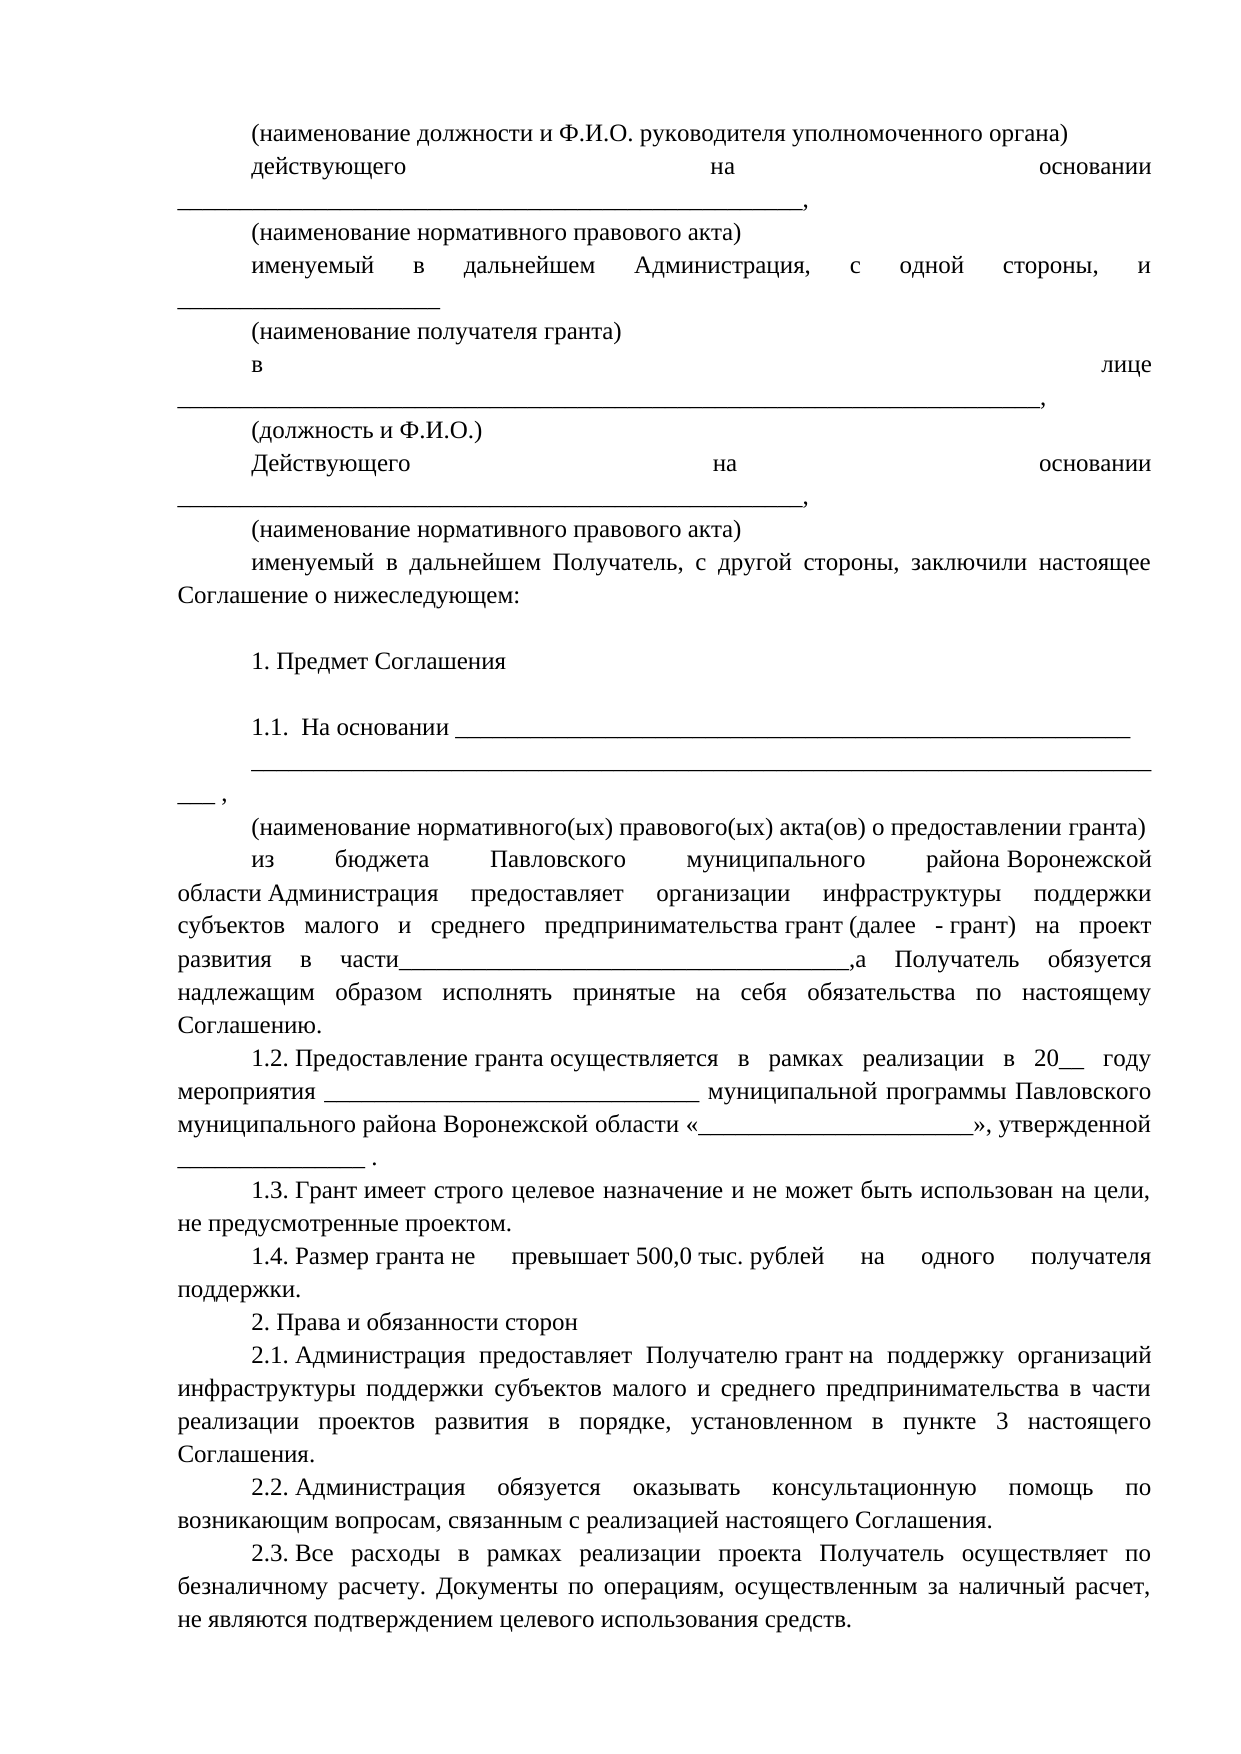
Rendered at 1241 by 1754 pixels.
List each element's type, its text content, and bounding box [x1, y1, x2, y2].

text 2.3. Все расходы в рамках реализации проекта Получатель осуществляет по безналичному расчету. Документы по операциям, осуществленным за наличный расчет, не являются подтверждением целевого использования средств. [177, 1538, 1152, 1633]
text (наименование нормативного правового акта) [177, 217, 1152, 246]
text 1.3. Грант имеет строго целевое назначение и не может быть использован на цели, не предусмотренные проектом. [177, 1175, 1152, 1237]
text (наименование должности и Ф.И.О. руководителя уполномоченного органа) [177, 118, 1152, 147]
text в лице _____________________________________________________________________, [177, 349, 1152, 411]
text Действующего на основании __________________________________________________, [177, 448, 1152, 510]
text 1.4. Размер гранта не превышает 500,0 тыс. рублей на одного получателя поддержки. [177, 1241, 1152, 1303]
text 2.1. Администрация предоставляет Получателю грант на поддержку организаций инфраструктуры поддержки субъектов малого и среднего предпринимательства в части реализации проектов развития в порядке, установленном в пункте 3 настоящего Соглашения. [177, 1340, 1152, 1468]
text из бюджета Павловского муниципального района Воронежской области Администрация предоставляет организации инфраструктуры поддержки субъектов малого и среднего предпринимательства грант (далее - грант) на проект развития в части____________________________________,а Получатель обязуется надлежащим образом исполнять принятые на себя обязательства по настоящему Соглашению. [177, 844, 1152, 1038]
text именуемый в дальнейшем Получатель, с другой стороны, заключили настоящее Соглашение о нижеследующем: [177, 547, 1152, 609]
text 1. Предмет Соглашения [177, 646, 1152, 675]
text 2.2. Администрация обязуется оказывать консультационную помощь по возникающим вопросам, связанным с реализацией настоящего Соглашения. [177, 1472, 1152, 1534]
text (должность и Ф.И.О.) [177, 415, 1152, 444]
text (наименование нормативного(ых) правового(ых) акта(ов) о предоставлении гранта) [177, 812, 1152, 840]
text именуемый в дальнейшем Администрация, с одной стороны, и _____________________ [177, 250, 1152, 312]
text 2. Права и обязанности сторон [177, 1307, 1152, 1336]
text 1.2. Предоставление гранта осуществляется в рамках реализации в 20__ году мероприятия ______________________________ муниципальной программы Павловского муниципального района Воронежской области «______________________», утвержденной _______________ . [177, 1043, 1152, 1171]
text (наименование нормативного правового акта) [177, 514, 1152, 543]
text 1.1. На основании ______________________________________________________ [177, 712, 1152, 741]
text действующего на основании __________________________________________________, [177, 151, 1152, 213]
text ___________________________________________________________________________ , [177, 746, 1152, 807]
text (наименование получателя гранта) [177, 316, 1152, 345]
